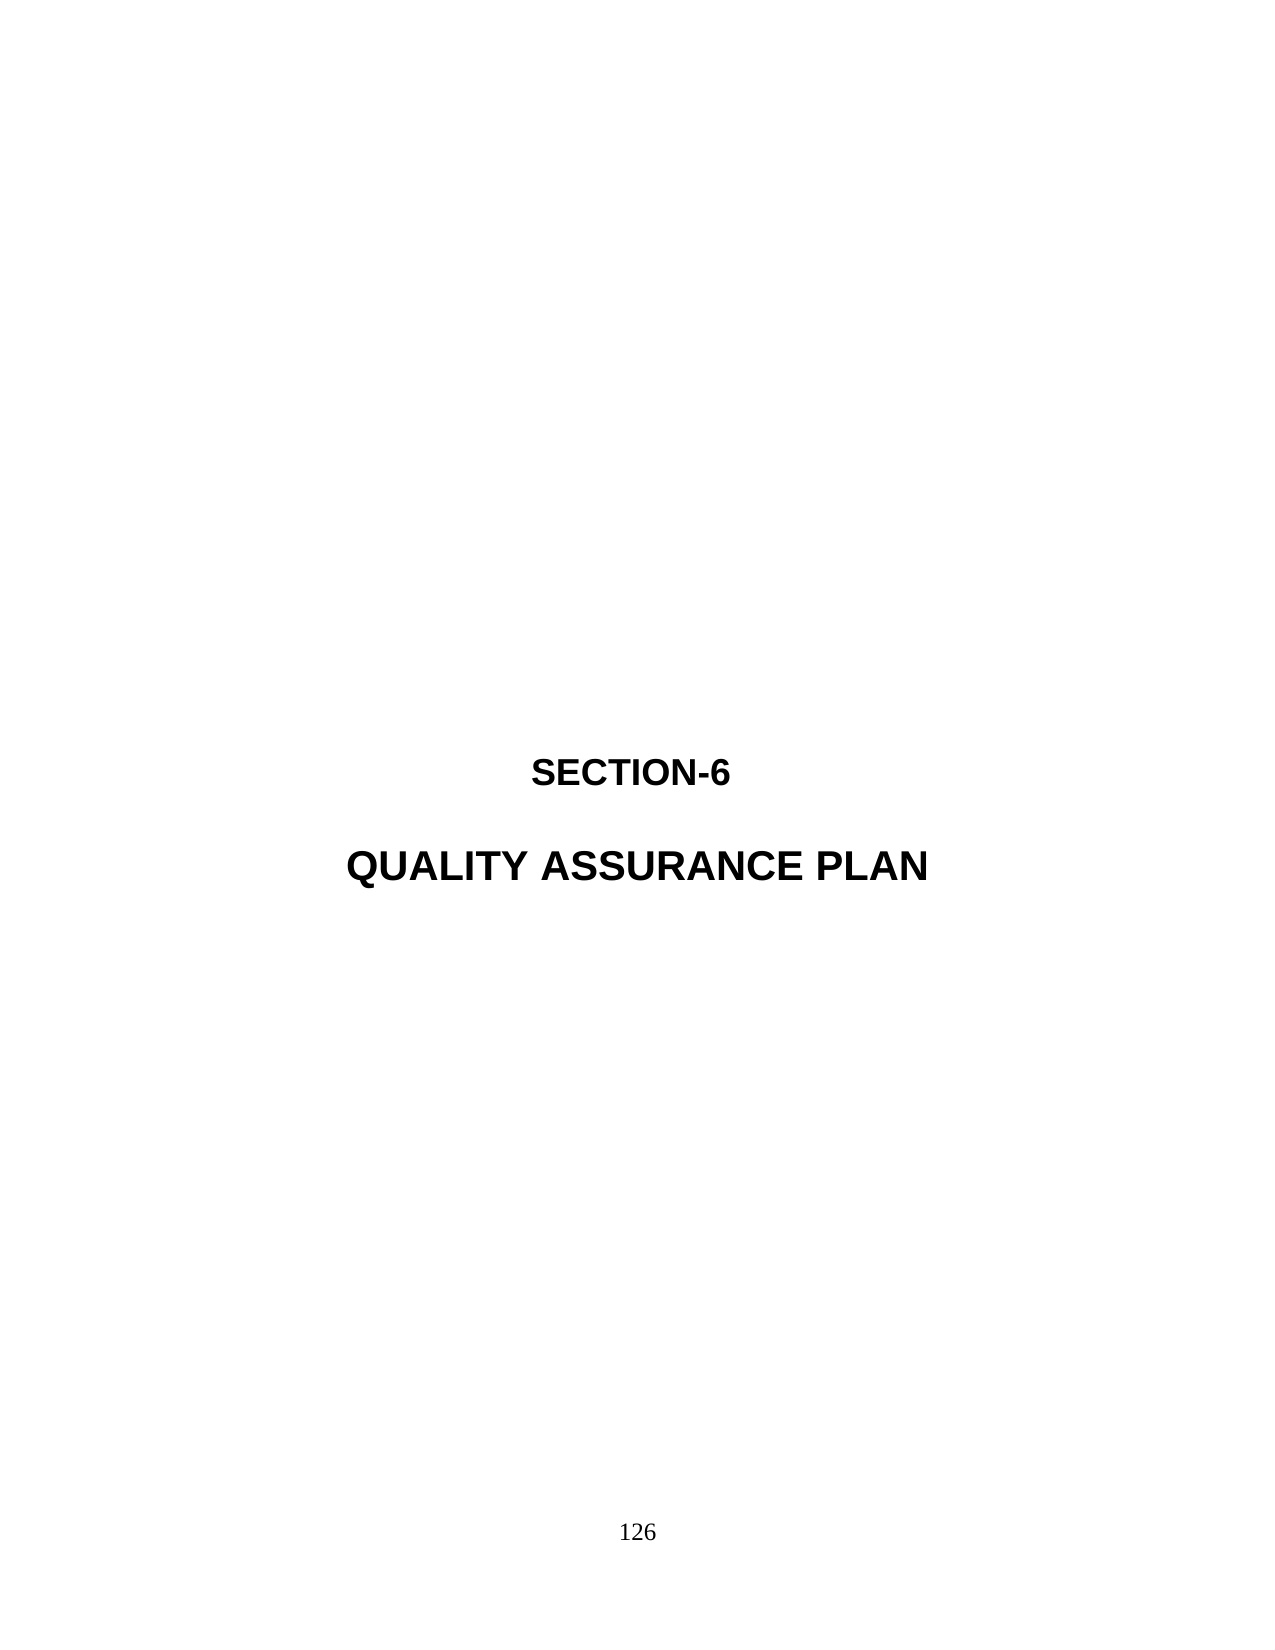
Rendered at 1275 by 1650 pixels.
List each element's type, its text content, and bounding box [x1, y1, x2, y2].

text QUALITY ASSURANCE PLAN [150, 842, 1125, 889]
text SECTION-6 [300, 751, 1125, 794]
